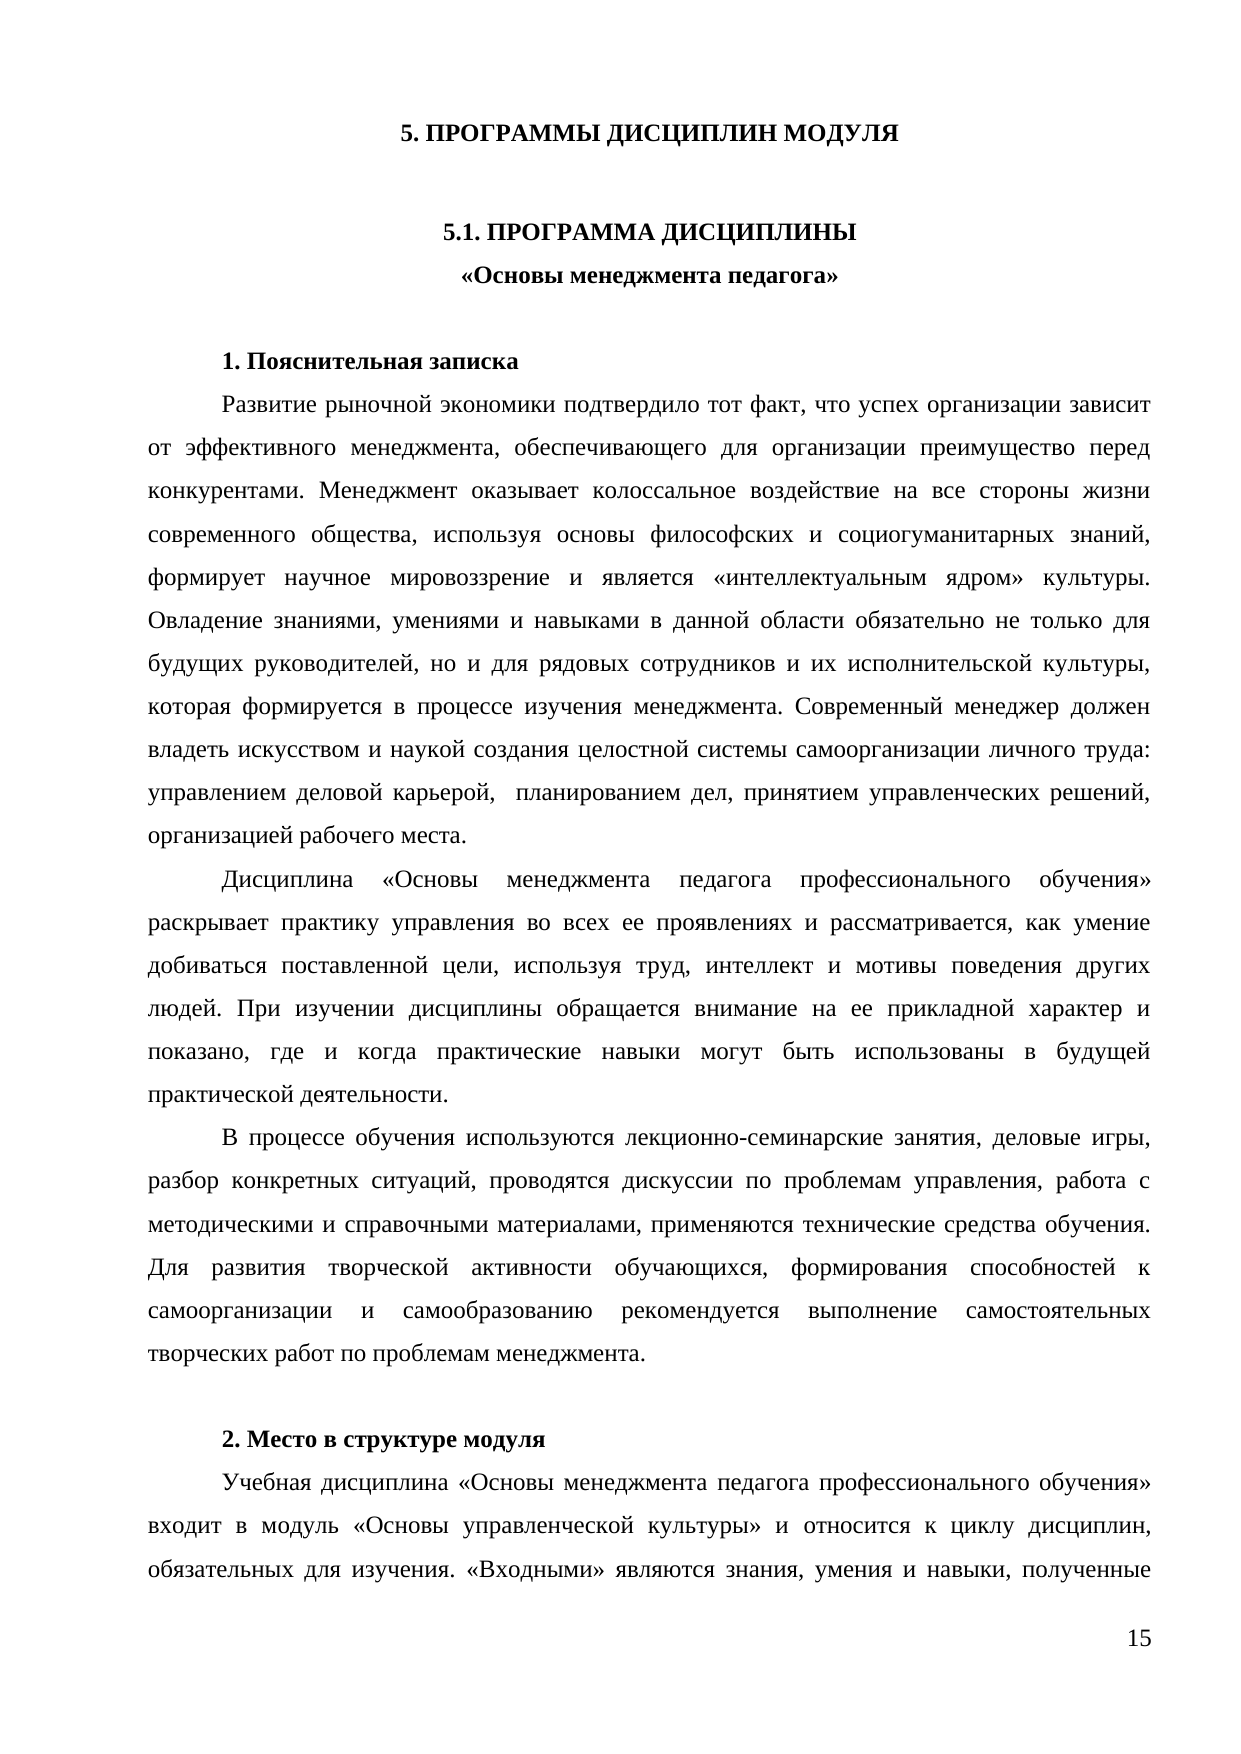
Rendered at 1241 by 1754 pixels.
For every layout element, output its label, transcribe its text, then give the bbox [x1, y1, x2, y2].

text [148, 1467, 1152, 1582]
text Дисциплина «Основы менеджмента педагога профессионального обучения» раскрывает практику управления во всех ее проявлениях и рассматривается, как умение добиваться поставленной цели, используя труд, интеллект и мотивы поведения других людей. При изучении дисциплины обращается внимание на ее прикладной характер и показано, где и когда практические навыки могут быть использованы в будущей практической деятельности. [148, 864, 1152, 1108]
text 5.1. ПРОГРАММА ДИСЦИПЛИНЫ [148, 217, 1152, 246]
text Развитие рыночной экономики подтвердило тот факт, что успех организации зависит от эффективного менеджмента, обеспечивающего для организации преимущество перед конкурентами. Менеджмент оказывает колоссальное воздействие на все стороны жизни современного общества, используя основы философских и социогуманитарных знаний, формирует научное мировоззрение и является «интеллектуальным ядром» культуры. Овладение знаниями, умениями и навыками в данной области обязательно не только для будущих руководителей, но и для рядовых сотрудников и их исполнительской культуры, которая формируется в процессе изучения менеджмента. Современный менеджер должен владеть искусством и наукой создания целостной системы самоорганизации личного труда: управлением деловой карьерой, планированием дел, принятием управленческих решений, организацией рабочего места. [148, 389, 1152, 778]
text 5. ПРОГРАММЫ ДИСЦИПЛИН МОДУЛЯ [148, 118, 1152, 147]
text «Основы менеджмента педагога» [148, 260, 1152, 289]
text В процессе обучения используются лекционно-семинарские занятия, деловые игры, разбор конкретных ситуаций, проводятся дискуссии по проблемам управления, работа с методическими и справочными материалами, применяются технические средства обучения. Для развития творческой активности обучающихся, формирования способностей к самоорганизации и самообразованию рекомендуется выполнение самостоятельных творческих работ по проблемам менеджмента. [148, 1122, 1152, 1367]
text 1. Пояснительная записка [148, 346, 1152, 375]
text 2. Место в структуре модуля [148, 1424, 1152, 1453]
